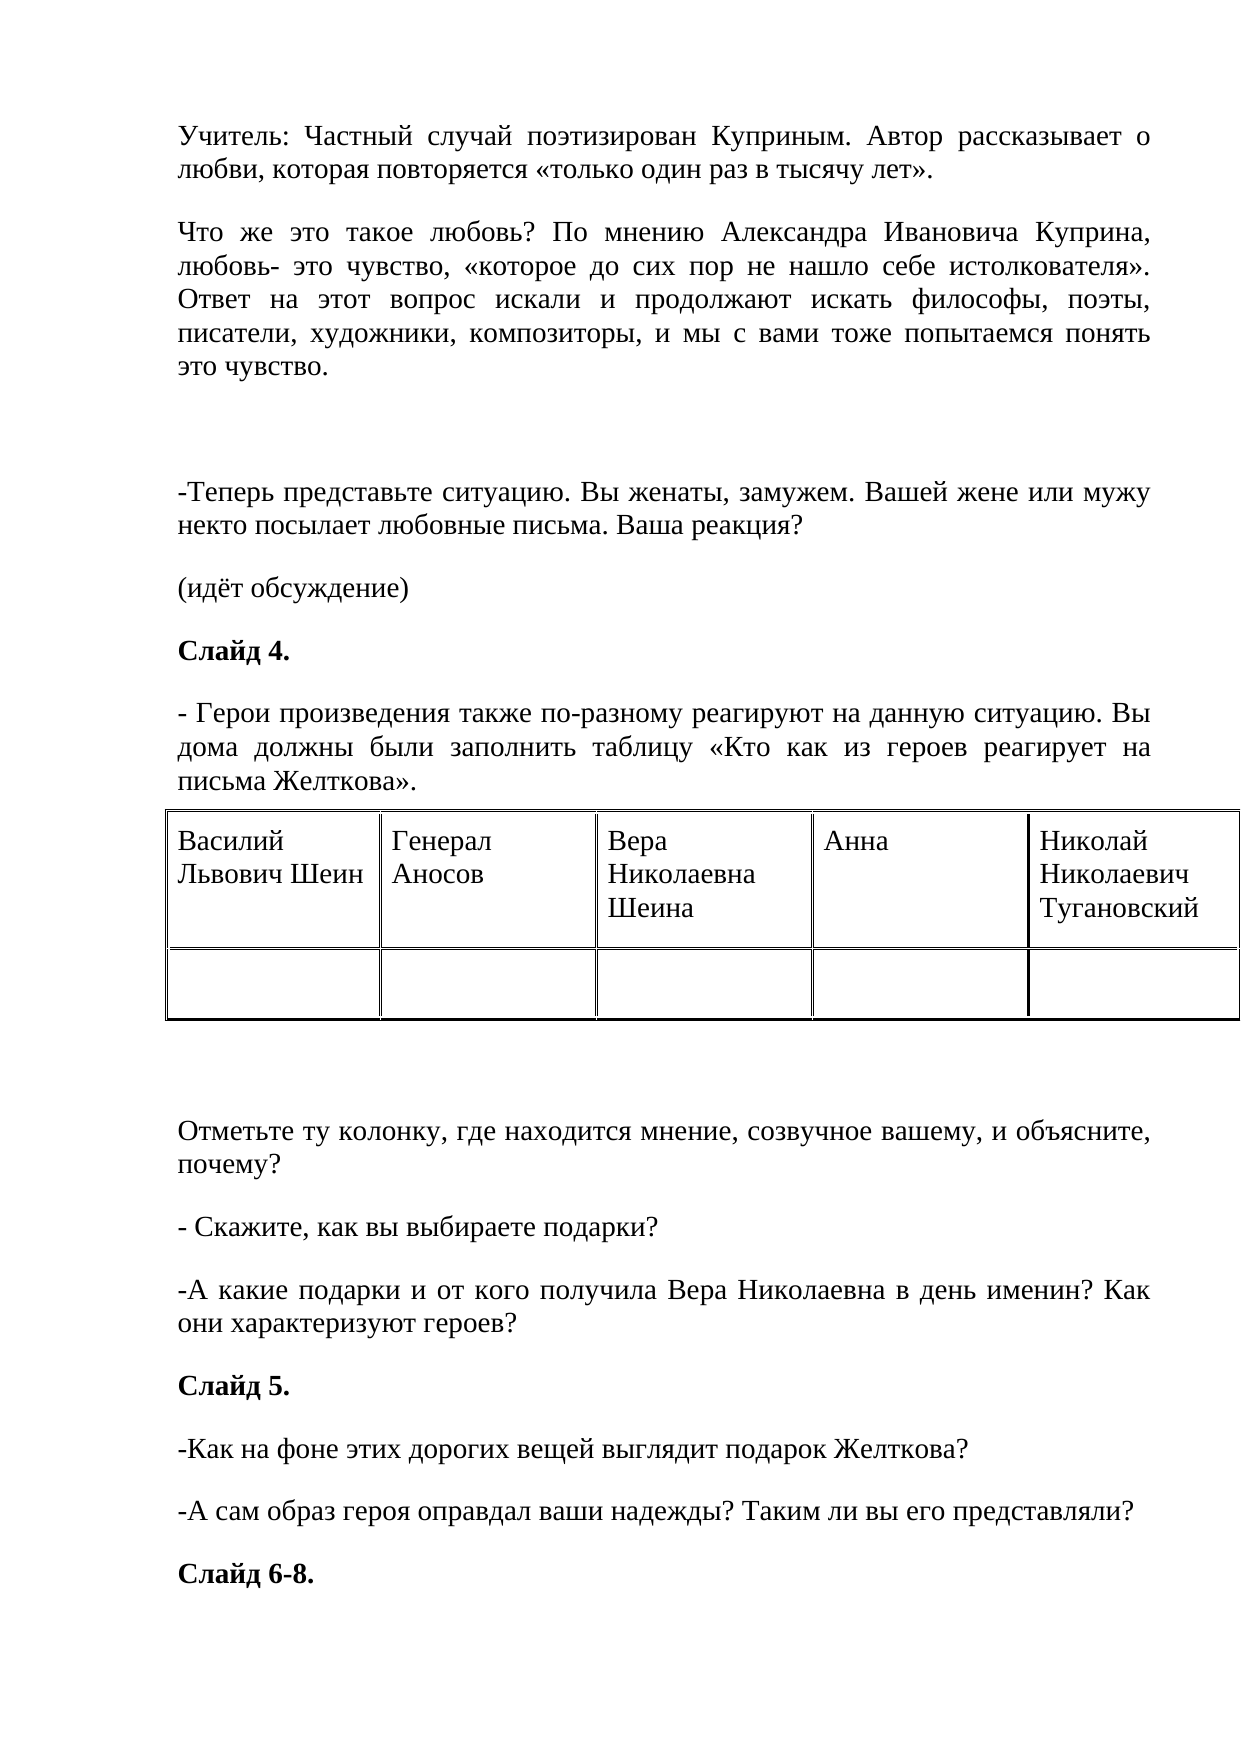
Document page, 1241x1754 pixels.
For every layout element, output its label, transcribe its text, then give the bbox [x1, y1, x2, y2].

text -Как на фоне этих дорогих вещей выглядит подарок Желткова? [177, 1431, 1152, 1464]
table_header Василий Львович Шеин [168, 812, 381, 947]
table_header Генерал Аносов [381, 812, 596, 947]
table_cell [381, 950, 596, 1018]
table_cell [1028, 947, 1240, 1018]
text -А какие подарки и от кого получила Вера Николаевна в день именин? Как они характеризуют героев? [177, 1272, 1152, 1339]
text Слайд 5. [177, 1368, 1152, 1402]
text -А сам образ героя оправдал ваши надежды? Таким ли вы его представляли? [177, 1493, 1152, 1527]
text -Теперь представьте ситуацию. Вы женаты, замужем. Вашей жене или мужу некто посылает любовные письма. Ваша реакция? [177, 474, 1152, 541]
table_header Николай Николаевич Тугановский [1028, 812, 1239, 947]
table_cell [813, 950, 1028, 1018]
text Слайд 4. [177, 633, 1152, 666]
table_header Анна [813, 812, 1028, 947]
text Учитель: Частный случай поэтизирован Куприным. Автор рассказывает о любви, которая повторяется «только один раз в тысячу лет». [177, 118, 1152, 185]
table_header Вера Николаевна Шеина [596, 812, 812, 947]
text Что же это такое любовь? По мнению Александра Ивановича Куприна, любовь- это чувство, «которое до сих пор не нашло себе истолкователя». Ответ на этот вопрос искали и продолжают искать философы, поэты, писатели, художники, композиторы, и мы с вами тоже попытаемся понять это чувство. [177, 214, 1152, 382]
table_cell [166, 947, 381, 1018]
text (идёт обсуждение) [177, 570, 1152, 604]
text Отметьте ту колонку, где находится мнение, созвучное вашему, и объясните, почему? [177, 1113, 1152, 1180]
text - Герои произведения также по-разному реагируют на данную ситуацию. Вы дома должны были заполнить таблицу «Кто как из героев реагирует на письма Желткова». [177, 696, 1152, 796]
text Слайд 6-8. [177, 1556, 1152, 1590]
table_cell [596, 950, 812, 1018]
text - Скажите, как вы выбираете подарки? [177, 1209, 1152, 1243]
